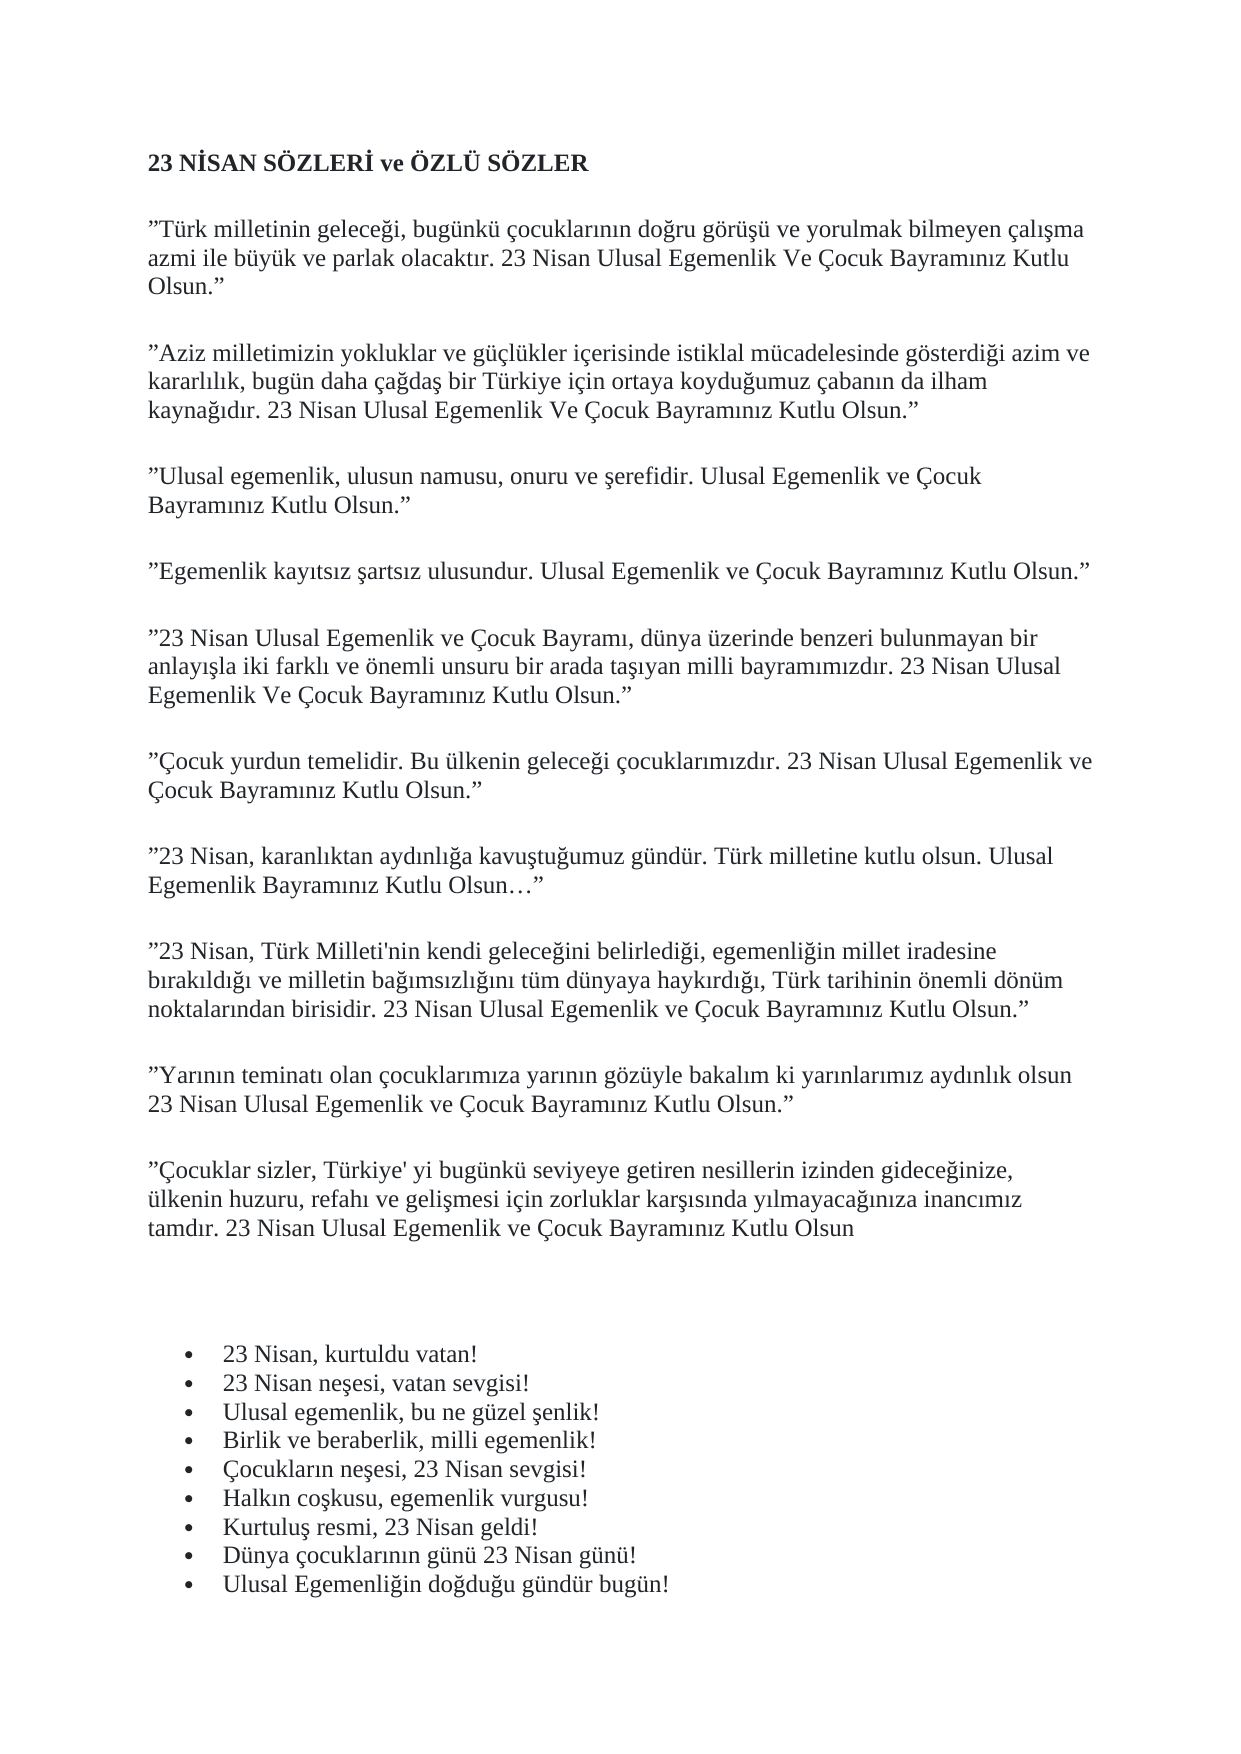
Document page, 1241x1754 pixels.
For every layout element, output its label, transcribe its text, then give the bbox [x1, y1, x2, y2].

text ”Çocuklar sizler, Türkiye' yi bugünkü seviyeye getiren nesillerin izinden gideceğinize, ülkenin huzuru, refahı ve gelişmesi için zorluklar karşısında yılmayacağınıza inancımız tamdır. 23 Nisan Ulusal Egemenlik ve Çocuk Bayramınız Kutlu Olsun [148, 1155, 1093, 1241]
list Ulusal Egemenliğin doğduğu gündür bugün! [185, 1569, 1093, 1598]
text ”Türk milletinin geleceği, bugünkü çocuklarının doğru görüşü ve yorulmak bilmeyen çalışma azmi ile büyük ve parlak olacaktır. 23 Nisan Ulusal Egemenlik Ve Çocuk Bayramınız Kutlu Olsun.” [148, 214, 1093, 300]
list Dünya çocuklarının günü 23 Nisan günü! [185, 1540, 1093, 1569]
list Ulusal egemenlik, bu ne güzel şenlik! [185, 1397, 1093, 1425]
text 23 NİSAN SÖZLERİ ve ÖZLÜ SÖZLER [148, 148, 1093, 176]
text ”23 Nisan, Türk Milleti'nin kendi geleceğini belirlediği, egemenliğin millet iradesine bırakıldığı ve milletin bağımsızlığını tüm dünyaya haykırdığı, Türk tarihinin önemli dönüm noktalarından birisidir. 23 Nisan Ulusal Egemenlik ve Çocuk Bayramınız Kutlu Olsun.” [148, 936, 1093, 1023]
list 23 Nisan, kurtuldu vatan! [185, 1339, 1093, 1368]
text ”Aziz milletimizin yokluklar ve güçlükler içerisinde istiklal mücadelesinde gösterdiği azim ve kararlılık, bugün daha çağdaş bir Türkiye için ortaya koyduğumuz çabanın da ilham kaynağıdır. 23 Nisan Ulusal Egemenlik Ve Çocuk Bayramınız Kutlu Olsun.” [148, 338, 1093, 424]
text ”Çocuk yurdun temelidir. Bu ülkenin geleceği çocuklarımızdır. 23 Nisan Ulusal Egemenlik ve Çocuk Bayramınız Kutlu Olsun.” [148, 746, 1093, 804]
text ”Yarının teminatı olan çocuklarımıza yarının gözüyle bakalım ki yarınlarımız aydınlık olsun 23 Nisan Ulusal Egemenlik ve Çocuk Bayramınız Kutlu Olsun.” [148, 1060, 1093, 1118]
list Birlik ve beraberlik, milli egemenlik! [185, 1425, 1093, 1454]
text ”23 Nisan, karanlıktan aydınlığa kavuştuğumuz gündür. Türk milletine kutlu olsun. Ulusal Egemenlik Bayramınız Kutlu Olsun…” [148, 841, 1093, 899]
list Kurtuluş resmi, 23 Nisan geldi! [185, 1512, 1093, 1540]
list Çocukların neşesi, 23 Nisan sevgisi! [185, 1454, 1093, 1483]
list Halkın coşkusu, egemenlik vurgusu! [185, 1483, 1093, 1512]
text ”Ulusal egemenlik, ulusun namusu, onuru ve şerefidir. Ulusal Egemenlik ve Çocuk Bayramınız Kutlu Olsun.” [148, 461, 1093, 519]
text ”Egemenlik kayıtsız şartsız ulusundur. Ulusal Egemenlik ve Çocuk Bayramınız Kutlu Olsun.” [148, 556, 1093, 585]
text ”23 Nisan Ulusal Egemenlik ve Çocuk Bayramı, dünya üzerinde benzeri bulunmayan bir anlayışla iki farklı ve önemli unsuru bir arada taşıyan milli bayramımızdır. 23 Nisan Ulusal Egemenlik Ve Çocuk Bayramınız Kutlu Olsun.” [148, 623, 1093, 709]
list 23 Nisan neşesi, vatan sevgisi! [185, 1368, 1093, 1397]
